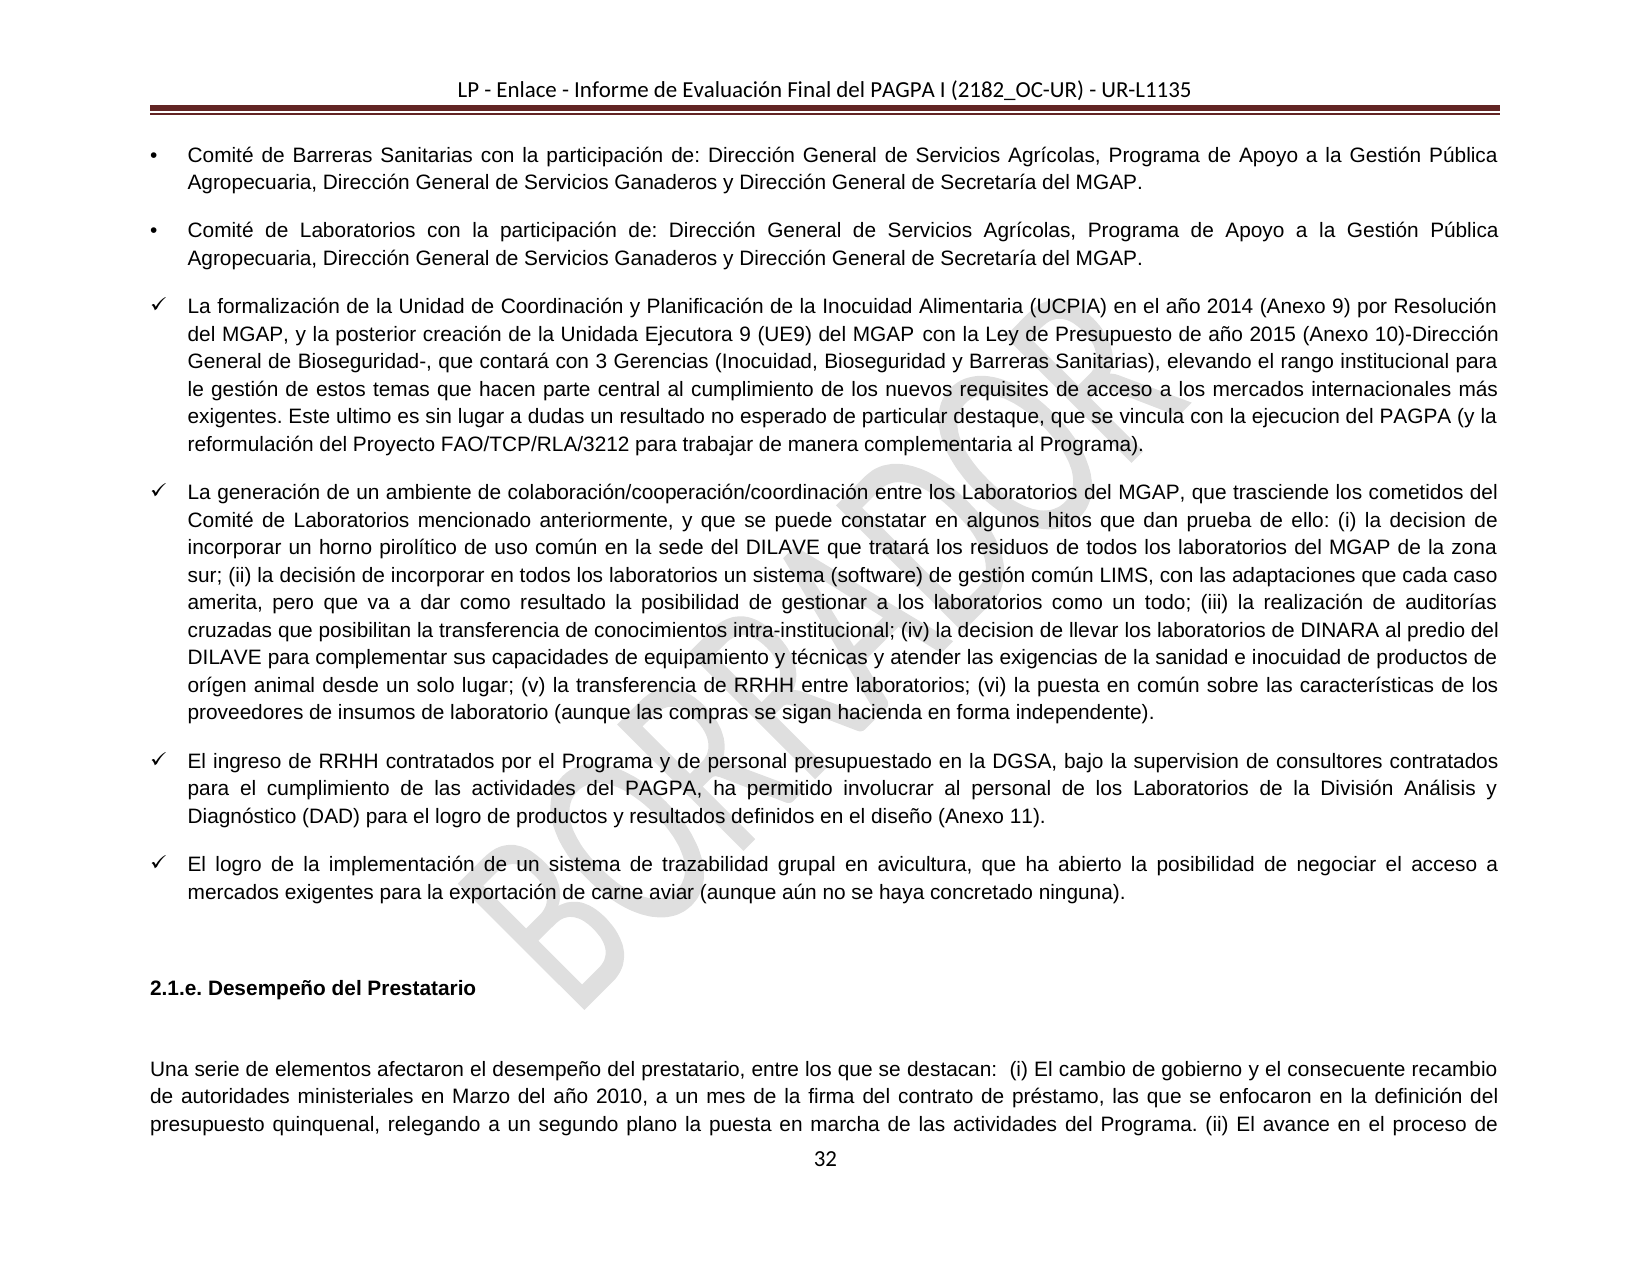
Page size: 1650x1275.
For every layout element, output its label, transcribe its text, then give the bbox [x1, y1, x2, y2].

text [150, 1057, 1500, 1136]
list El logro de la implementación de un sistema de trazabilidad grupal en avicultura, que ha abierto la posibilidad de negociar el acceso a mercados exigentes para la exportación de carne aviar (aunque aún no se haya concretado ninguna). [150, 852, 1500, 903]
list Comité de Laboratorios con la participación de: Dirección General de Servicios Agrícolas, Programa de Apoyo a la Gestión Pública Agropecuaria, Dirección General de Servicios Ganaderos y Dirección General de Secretaría del MGAP. [150, 218, 1500, 270]
list La generación de un ambiente de colaboración/cooperación/coordinación entre los Laboratorios del MGAP, que trasciende los cometidos del Comité de Laboratorios mencionado anteriormente, y que se puede constatar en algunos hitos que dan prueba de ello: (i) la decision de incorporar un horno pirolítico de uso común en la sede del DILAVE que tratará los residuos de todos los laboratorios del MGAP de la zona sur; (ii) la decisión de incorporar en todos los laboratorios un sistema (software) de gestión común LIMS, con las adaptaciones que cada caso amerita, pero que va a dar como resultado la posibilidad de gestionar a los laboratorios como un todo; (iii) la realización de auditorías cruzadas que posibilitan la transferencia de conocimientos intra-institucional; (iv) la decision de llevar los laboratorios de DINARA al predio del DILAVE para complementar sus capacidades de equipamiento y técnicas y atender las exigencias de la sanidad e inocuidad de productos de orígen animal desde un solo lugar; (v) la transferencia de RRHH entre laboratorios; (vi) la puesta en común sobre las características de los proveedores de insumos de laboratorio (aunque las compras se sigan hacienda en forma independente). [150, 480, 1500, 724]
list El ingreso de RRHH contratados por el Programa y de personal presupuestado en la DGSA, bajo la supervision de consultores contratados para el cumplimiento de las actividades del PAGPA, ha permitido involucrar al personal de los Laboratorios de la División Análisis y Diagnóstico (DAD) para el logro de productos y resultados definidos en el diseño (Anexo 11). [150, 748, 1500, 828]
subtitle 2.1.e. Desempeño del Prestatario [150, 976, 1500, 1000]
list La formalización de la Unidad de Coordinación y Planificación de la Inocuidad Alimentaria (UCPIA) en el año 2014 (Anexo 9) por Resolución del MGAP, y la posterior creación de la Unidada Ejecutora 9 (UE9) del MGAP con la Ley de Presupuesto de año 2015 (Anexo 10)-Dirección General de Bioseguridad-, que contará con 3 Gerencias (Inocuidad, Bioseguridad y Barreras Sanitarias), elevando el rango institucional para le gestión de estos temas que hacen parte central al cumplimiento de los nuevos requisites de acceso a los mercados internacionales más exigentes. Este ultimo es sin lugar a dudas un resultado no esperado de particular destaque, que se vincula con la ejecucion del PAGPA (y la reformulación del Proyecto FAO/TCP/RLA/3212 para trabajar de manera complementaria al Programa). [150, 294, 1500, 456]
list Comité de Barreras Sanitarias con la participación de: Dirección General de Servicios Agrícolas, Programa de Apoyo a la Gestión Pública Agropecuaria, Dirección General de Servicios Ganaderos y Dirección General de Secretaría del MGAP. [150, 142, 1500, 194]
